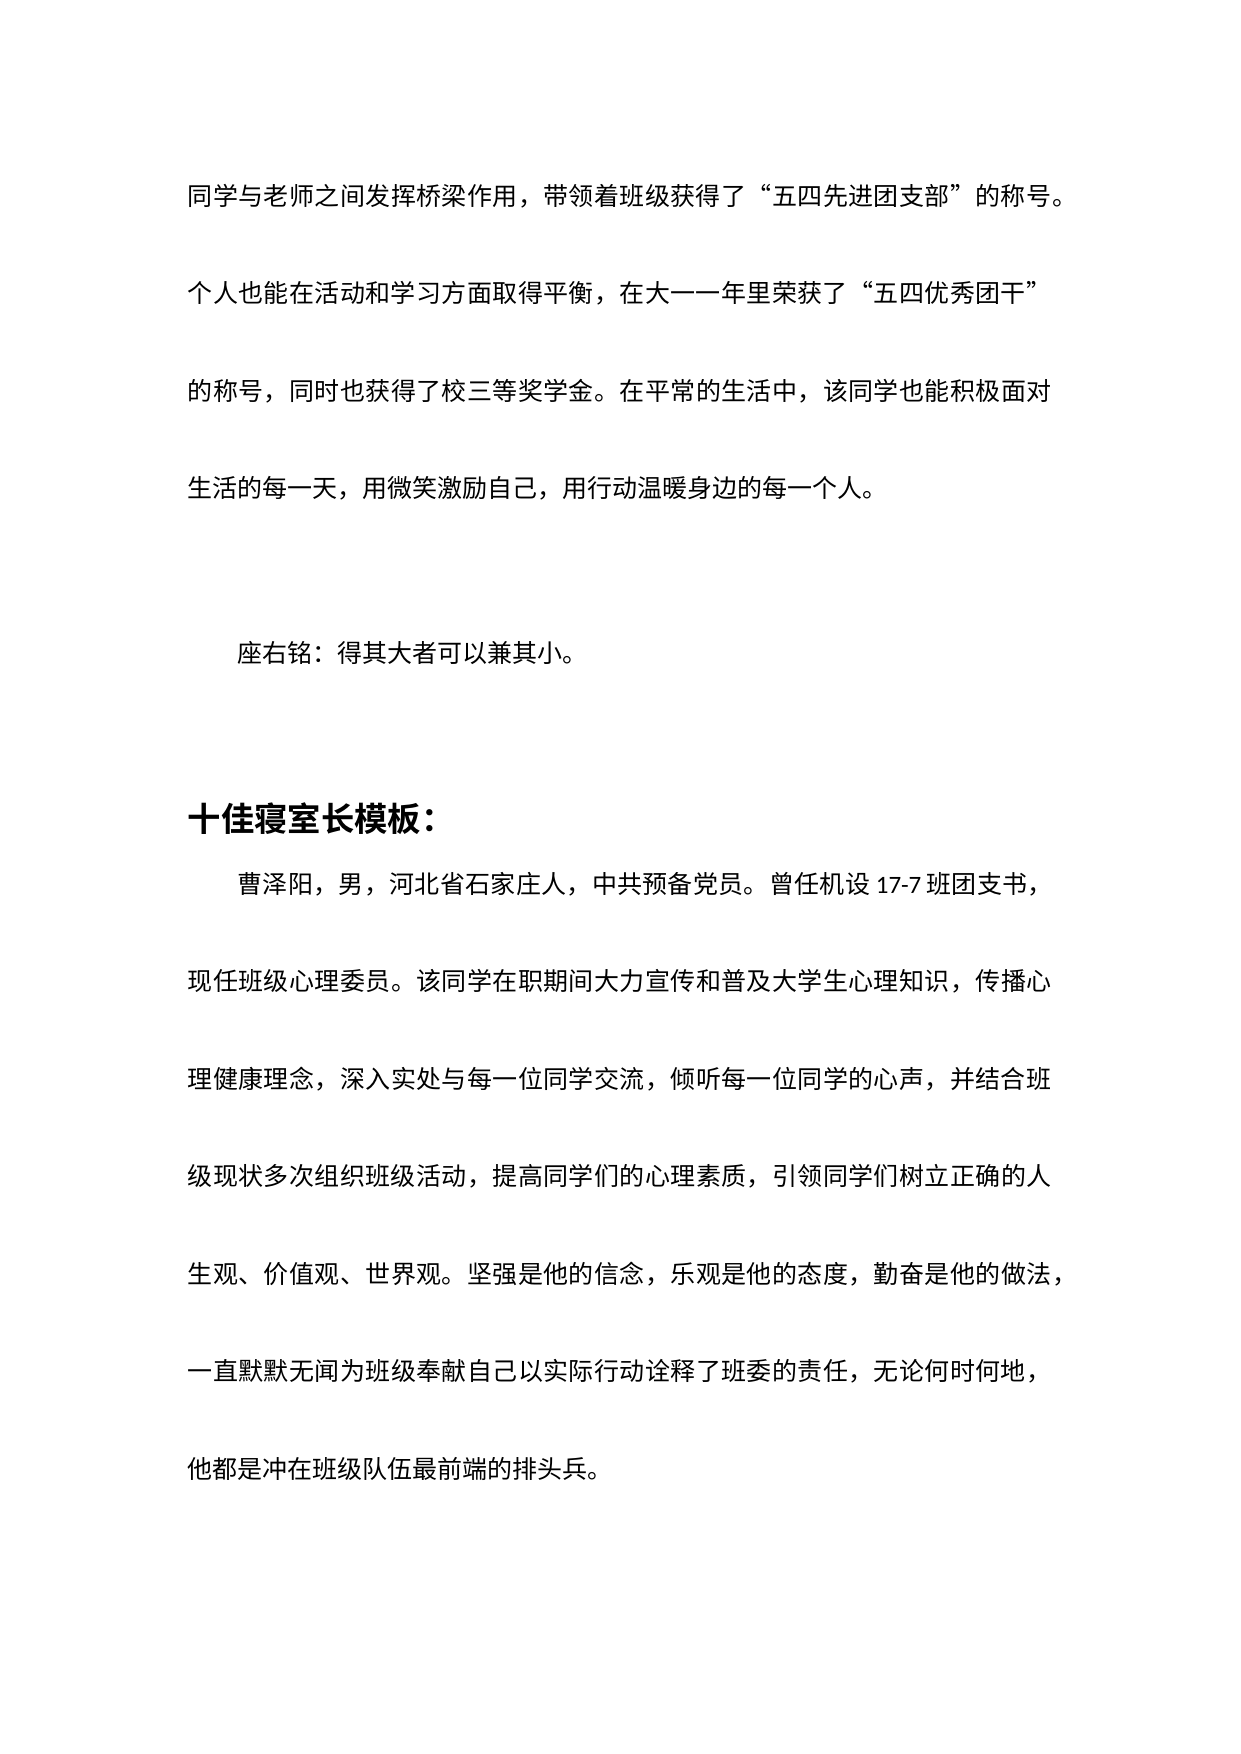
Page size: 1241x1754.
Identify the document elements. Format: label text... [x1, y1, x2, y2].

text 座右铭：得其大者可以兼其小。 [187, 619, 1053, 684]
text 十佳寝室长模板： [187, 785, 1053, 850]
text 曹泽阳，男，河北省石家庄人，中共预备党员。曾任机设17-7班团支书，现任班级心理委员。该同学在职期间大力宣传和普及大学生心理知识，传播心理健康理念，深入实处与每一位同学交流，倾听每一位同学的心声，并结合班级现状多次组织班级活动，提高同学们的心理素质，引领同学们树立正确的人生观、价值观、世界观。坚强是他的信念，乐观是他的态度，勤奋是他的做法，一直默默无闻为班级奉献自己以实际行动诠释了班委的责任，无论何时何地，他都是冲在班级队伍最前端的排头兵。 [187, 850, 1053, 1500]
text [187, 162, 1053, 519]
